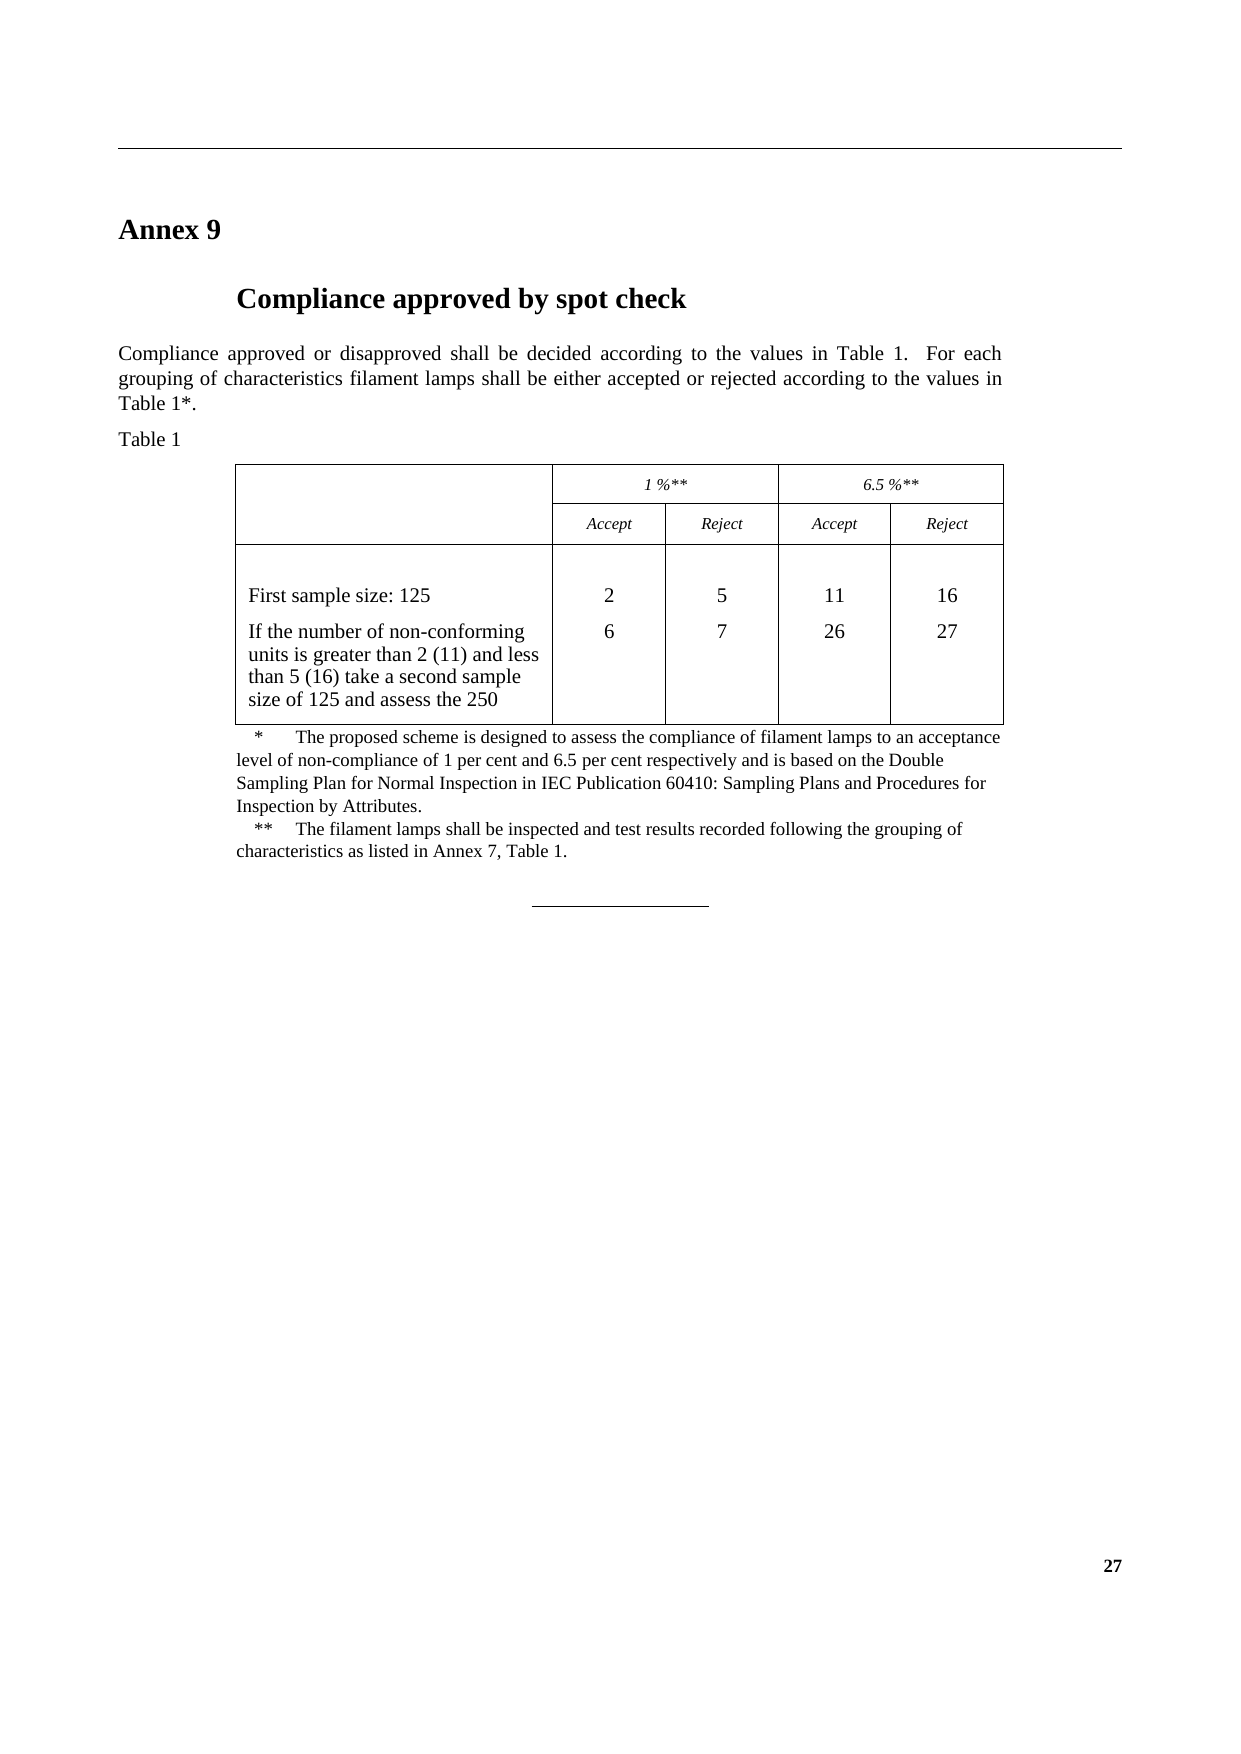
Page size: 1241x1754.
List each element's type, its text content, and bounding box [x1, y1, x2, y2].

table_cell Reject [891, 504, 1003, 544]
table_cell [236, 503, 552, 544]
table_cell 5 7 [666, 545, 778, 724]
table_cell Accept [779, 504, 890, 544]
table_cell Reject [666, 504, 778, 544]
text Compliance approved or disapproved shall be decided according to the values in Table 1. For each grouping of characteristics filament lamps shall be either accepted or rejected according to the values in Table 1*. [118, 340, 1004, 415]
table_header 6.5 %** [779, 465, 1003, 503]
table_header 1 %** [553, 465, 778, 503]
table_cell 2 6 [553, 545, 665, 724]
table_cell First sample size: 125 If the number of non-conforming units is greater than 2 (11) and less than 5 (16) take a second sample size of 125 and assess the 250 [236, 545, 552, 724]
text Annex 9 [118, 215, 1004, 246]
text ** The filament lamps shall be inspected and test results recorded following the grouping of characteristics as listed in Annex 7, Table 1. [236, 817, 1004, 862]
text Compliance approved by spot check [118, 283, 1004, 315]
table_cell 16 27 [891, 545, 1003, 724]
table_cell 11 26 [779, 545, 890, 724]
text * The proposed scheme is designed to assess the compliance of filament lamps to an acceptance level of non-compliance of 1 per cent and 6.5 per cent respectively and is based on the Double Sampling Plan for Normal Inspection in IEC Publication 60410: Sampling Plans and Procedures for Inspection by Attributes. [236, 725, 1004, 817]
subtitle Table 1 [118, 427, 1122, 451]
table_cell Accept [553, 504, 665, 544]
table_header [236, 465, 552, 503]
